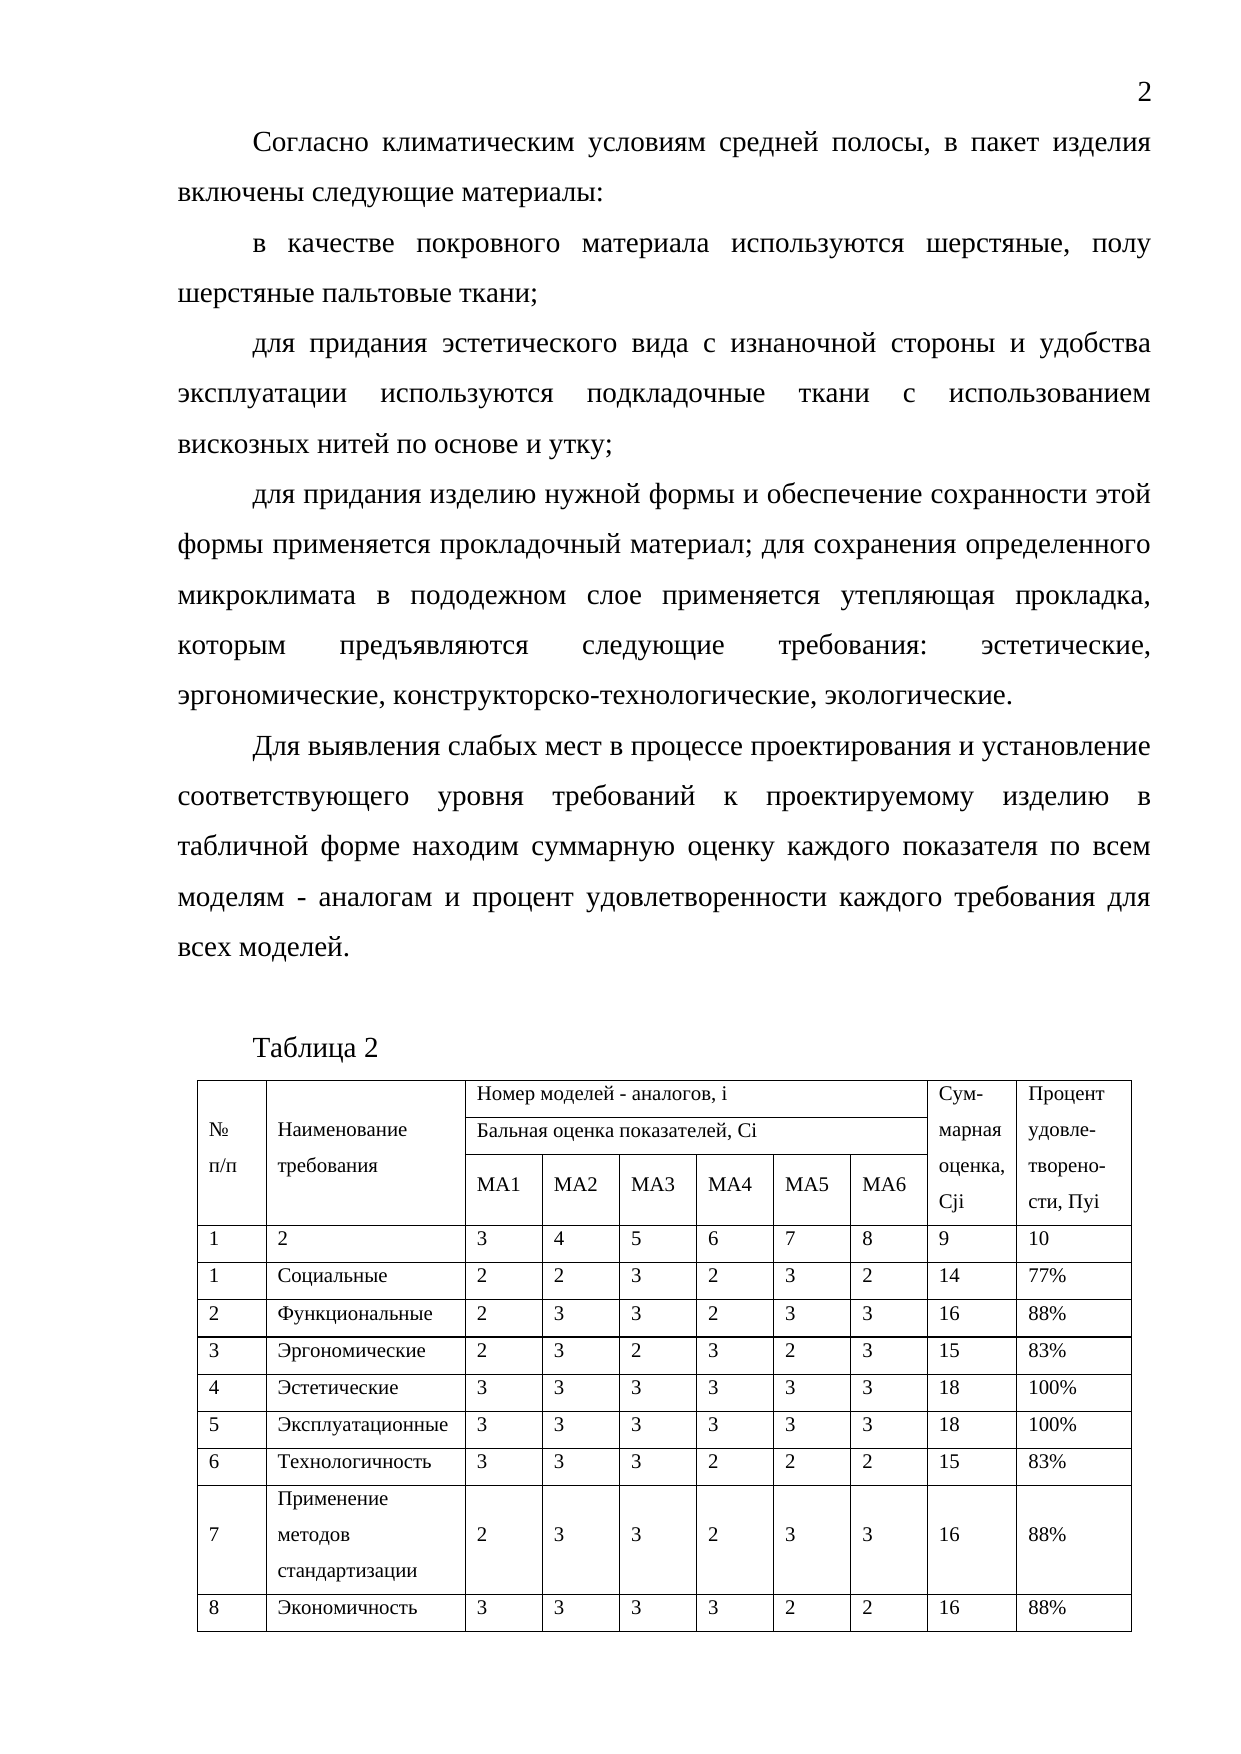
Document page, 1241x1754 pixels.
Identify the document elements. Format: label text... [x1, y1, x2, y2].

table_cell 15 [928, 1449, 1016, 1485]
table_cell 2 [851, 1595, 927, 1631]
table_cell 3 [851, 1375, 927, 1411]
table_cell 3 [697, 1338, 773, 1373]
table_cell 6 [198, 1449, 266, 1485]
table_cell 3 [466, 1595, 542, 1631]
table_cell 15 [928, 1338, 1016, 1373]
text Для выявления слабых мест в процессе проектирования и установление соответствующего уровня требований к проектируемому изделию в табличной форме находим суммарную оценку каждого показателя по всем моделям - аналогам и процент удовлетворенности каждого требования для всех моделей. [177, 728, 1152, 963]
table_cell 6 [697, 1226, 773, 1262]
table_header № п/п [198, 1081, 266, 1225]
table_cell 3 [620, 1449, 696, 1485]
table_cell 3 [620, 1263, 696, 1299]
table_cell 5 [198, 1412, 266, 1448]
text Таблица 2 [177, 1030, 1152, 1063]
table_cell 2 [466, 1486, 542, 1594]
table_cell Эстетические [267, 1375, 465, 1411]
table_cell 16 [928, 1486, 1016, 1594]
table_cell 83% [1017, 1338, 1131, 1373]
table_cell МА2 [543, 1155, 619, 1225]
table_cell МА1 [466, 1155, 542, 1225]
table_cell Применение методов стандартизации [267, 1486, 465, 1594]
table_cell Эксплуатационные [267, 1412, 465, 1448]
table_cell 100% [1017, 1412, 1131, 1448]
table_cell 2 [697, 1263, 773, 1299]
table_cell 2 [851, 1263, 927, 1299]
table_header Процент удовле- творено- сти, Пуi [1017, 1081, 1131, 1225]
table_cell 3 [697, 1595, 773, 1631]
table_cell 3 [543, 1300, 619, 1336]
table_cell 77% [1017, 1263, 1131, 1299]
table_cell 3 [620, 1300, 696, 1336]
table_cell 3 [543, 1375, 619, 1411]
table_cell 2 [620, 1338, 696, 1373]
table_cell 88% [1017, 1595, 1131, 1631]
table_cell Технологичность [267, 1449, 465, 1485]
text для придания эстетического вида с изнаночной стороны и удобства эксплуатации используются подкладочные ткани с использованием вискозных нитей по основе и утку; [177, 325, 1152, 459]
table_cell 1 [198, 1263, 266, 1299]
table_header Номер моделей - аналогов, i [466, 1081, 927, 1117]
table_cell 3 [620, 1375, 696, 1411]
table_cell 3 [774, 1300, 850, 1336]
table_cell 3 [851, 1338, 927, 1373]
table_cell 8 [198, 1595, 266, 1631]
table_cell МА5 [774, 1155, 850, 1225]
table_cell 2 [697, 1300, 773, 1336]
table_cell 3 [543, 1486, 619, 1594]
table_cell Функциональные [267, 1300, 465, 1336]
table_cell 2 [774, 1338, 850, 1373]
text в качестве покровного материала используются шерстяные, полу шерстяные пальтовые ткани; [177, 225, 1152, 308]
table_cell 2 [198, 1300, 266, 1336]
table_cell 3 [543, 1338, 619, 1373]
text Согласно климатическим условиям средней полосы, в пакет изделия включены следующие материалы: [177, 124, 1152, 208]
table_cell Эргономические [267, 1338, 465, 1373]
table_cell 3 [697, 1412, 773, 1448]
table_cell 16 [928, 1300, 1016, 1336]
table_header Сум-марная оценка, Сji [928, 1081, 1016, 1225]
table_cell 3 [620, 1412, 696, 1448]
table_cell 2 [466, 1263, 542, 1299]
table_cell 5 [620, 1226, 696, 1262]
table_cell 2 [697, 1486, 773, 1594]
table_cell 4 [543, 1226, 619, 1262]
table_cell 8 [851, 1226, 927, 1262]
table_cell 3 [466, 1226, 542, 1262]
table_cell 2 [543, 1263, 619, 1299]
table_cell 88% [1017, 1300, 1131, 1336]
table_cell 16 [928, 1595, 1016, 1631]
table_cell 10 [1017, 1226, 1131, 1262]
table_cell 3 [851, 1300, 927, 1336]
table_cell 3 [774, 1412, 850, 1448]
table_cell 3 [774, 1263, 850, 1299]
table_cell 2 [697, 1449, 773, 1485]
table_cell 1 [198, 1226, 266, 1262]
table_cell МА6 [851, 1155, 927, 1225]
table_cell 3 [543, 1595, 619, 1631]
table_cell 3 [774, 1486, 850, 1594]
table_cell 100% [1017, 1375, 1131, 1411]
table_header Наименование требования [267, 1081, 465, 1225]
table_cell МА3 [620, 1155, 696, 1225]
table_cell 18 [928, 1412, 1016, 1448]
table_cell Социальные [267, 1263, 465, 1299]
table_cell 2 [851, 1449, 927, 1485]
table_cell 3 [543, 1449, 619, 1485]
table_cell 14 [928, 1263, 1016, 1299]
table_cell 3 [466, 1375, 542, 1411]
table_cell 3 [543, 1412, 619, 1448]
table_cell 2 [466, 1300, 542, 1336]
table_cell 9 [928, 1226, 1016, 1262]
table_cell 2 [774, 1595, 850, 1631]
table_cell 3 [466, 1412, 542, 1448]
table_cell 3 [620, 1486, 696, 1594]
table_cell 7 [198, 1486, 266, 1594]
table_cell 3 [851, 1486, 927, 1594]
table_cell 7 [774, 1226, 850, 1262]
table_cell 3 [851, 1412, 927, 1448]
table_cell 2 [774, 1449, 850, 1485]
table_cell Экономичность [267, 1595, 465, 1631]
table_cell 2 [267, 1226, 465, 1262]
table_cell 3 [697, 1375, 773, 1411]
table_cell 2 [466, 1338, 542, 1373]
table_cell 83% [1017, 1449, 1131, 1485]
table_cell 88% [1017, 1486, 1131, 1594]
table_cell 4 [198, 1375, 266, 1411]
table_cell 3 [198, 1338, 266, 1373]
text для придания изделию нужной формы и обеспечение сохранности этой формы применяется прокладочный материал; для сохранения определенного микроклимата в пододежном слое применяется утепляющая прокладка, которым предъявляются следующие требования: эстетические, эргономические, конструкторско-технологические, экологические. [177, 476, 1152, 711]
table_cell 18 [928, 1375, 1016, 1411]
table_cell МА4 [697, 1155, 773, 1225]
table_cell 3 [466, 1449, 542, 1485]
table_cell Бальная оценка показателей, Сi [466, 1118, 927, 1154]
table_cell 3 [620, 1595, 696, 1631]
table_cell 3 [774, 1375, 850, 1411]
